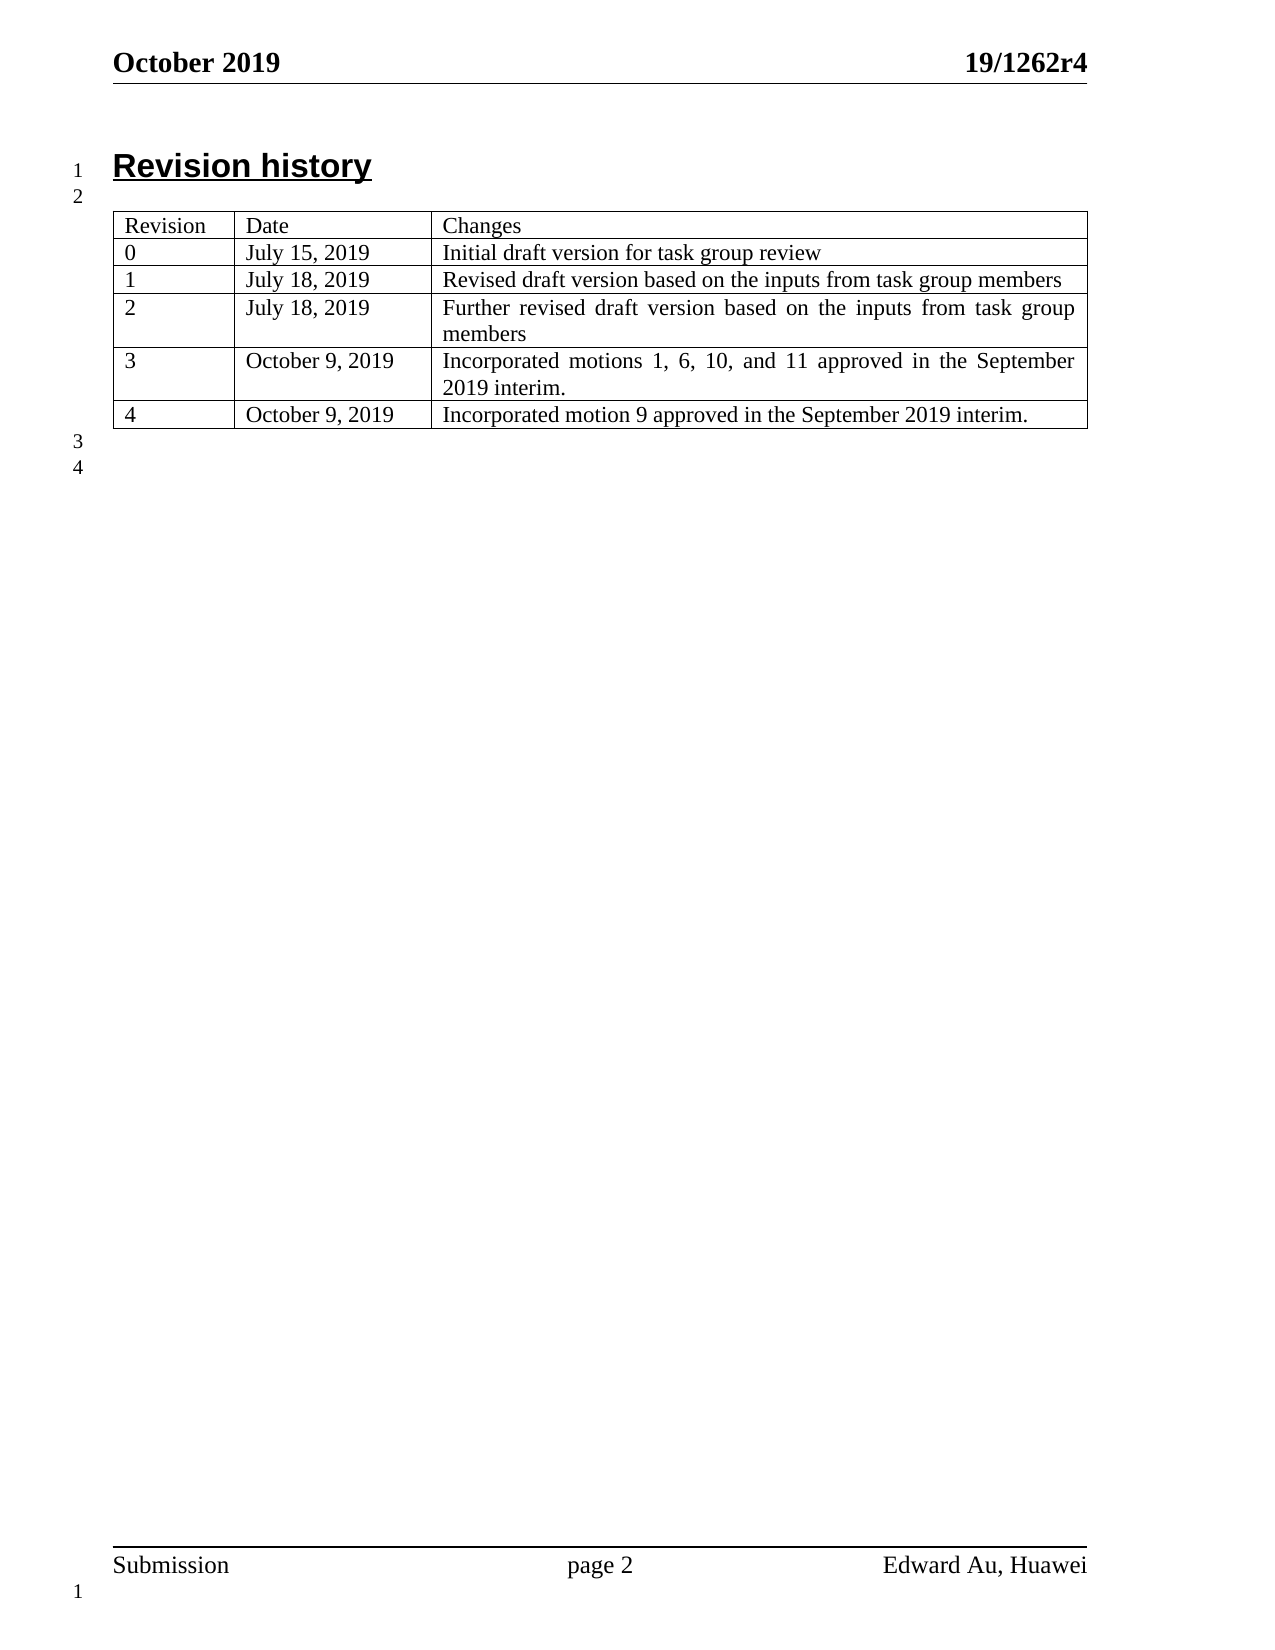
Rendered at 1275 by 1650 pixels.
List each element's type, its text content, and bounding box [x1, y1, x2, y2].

table_cell 2 [114, 294, 234, 347]
table_cell Incorporated motions 1, 6, 10, and 11 approved in the September 2019 interim. [432, 348, 1087, 400]
table_cell July 18, 2019 [235, 266, 431, 293]
table_header Changes [432, 212, 1087, 238]
table_cell 1 [114, 266, 234, 293]
table_cell 0 [114, 239, 234, 265]
table_cell July 15, 2019 [235, 239, 431, 265]
table_cell July 18, 2019 [235, 294, 431, 347]
table_cell Incorporated motion 9 approved in the September 2019 interim. [432, 401, 1087, 428]
table_cell Revised draft version based on the inputs from task group members [432, 266, 1087, 293]
table_header Date [235, 212, 431, 238]
table_cell October 9, 2019 [235, 348, 431, 400]
table_header Revision [114, 212, 234, 238]
table_cell October 9, 2019 [235, 401, 431, 428]
table_cell 4 [114, 401, 234, 428]
subtitle Revision history [112, 146, 1087, 184]
table_cell Further revised draft version based on the inputs from task group members [432, 294, 1087, 347]
table_cell 3 [114, 348, 234, 400]
table_cell Initial draft version for task group review [432, 239, 1087, 265]
